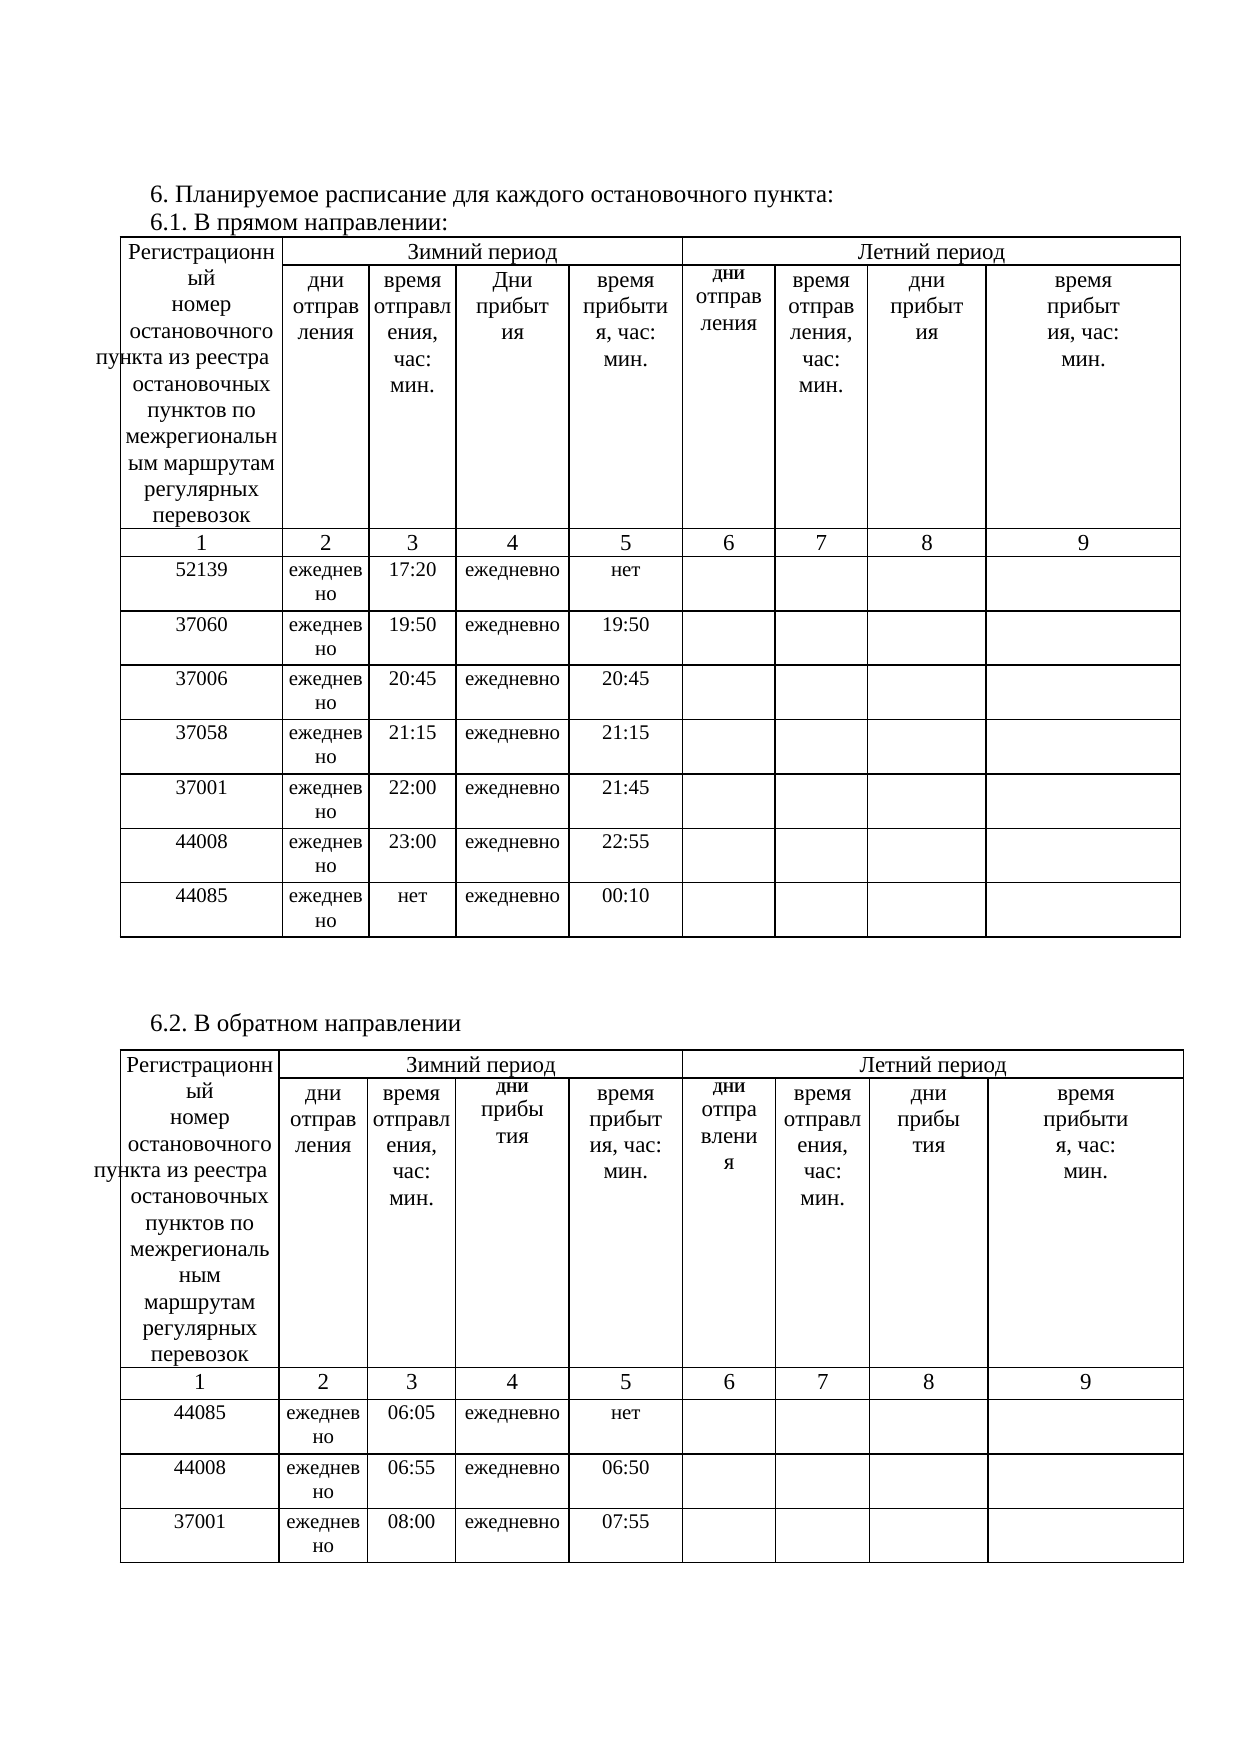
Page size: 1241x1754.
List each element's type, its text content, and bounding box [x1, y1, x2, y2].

table_cell [683, 612, 774, 664]
table_cell 9 [987, 529, 1180, 556]
table_cell 3 [368, 1368, 455, 1399]
table_cell ежедневно [456, 1509, 568, 1562]
table_cell [776, 720, 867, 773]
table_cell [987, 720, 1180, 773]
text 6.2. В обратном направлении [150, 1008, 1090, 1037]
table_cell [868, 557, 985, 610]
table_cell нет [570, 557, 682, 610]
table_cell 44085 [121, 883, 282, 936]
table_cell 8 [870, 1368, 987, 1399]
table_cell 21:45 [570, 775, 682, 827]
table_cell [870, 1455, 987, 1507]
table_cell ежедневно [280, 1509, 367, 1562]
table_cell [868, 612, 985, 664]
table_cell 4 [456, 1368, 568, 1399]
table_cell 07:55 [570, 1509, 682, 1562]
table_cell 37058 [121, 720, 282, 773]
table_cell [776, 775, 867, 827]
table_cell 8 [868, 529, 985, 556]
table_cell [987, 883, 1180, 936]
table_cell [776, 1455, 869, 1507]
table_header Летний период [683, 1051, 1183, 1077]
table_cell [776, 1509, 869, 1562]
table_cell ежедневно [283, 829, 368, 882]
table_cell ежедневно [280, 1400, 367, 1453]
table_cell [989, 1400, 1183, 1453]
table_cell 2 [280, 1368, 367, 1399]
table_cell 5 [570, 529, 682, 556]
table_cell время прибыти я, час: мин. [570, 266, 682, 528]
table_cell ежедневно [457, 720, 568, 773]
table_cell [683, 720, 774, 773]
table_cell 37001 [121, 1509, 278, 1562]
table_cell время отправл ения, час: мин. [776, 1079, 869, 1367]
table_header Зимний период [283, 238, 682, 264]
table_cell ежедневно [457, 883, 568, 936]
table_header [121, 1051, 278, 1367]
table_cell 7 [776, 1368, 869, 1399]
table_cell 1 [121, 529, 282, 556]
table_cell 7 [776, 529, 867, 556]
table_cell [868, 829, 985, 882]
table_cell 37006 [121, 666, 282, 719]
table_cell время отправл ения, час: мин. [370, 266, 455, 528]
table_cell ежедневно [457, 612, 568, 664]
table_cell 08:00 [368, 1509, 455, 1562]
table_cell [870, 1509, 987, 1562]
table_cell [989, 1455, 1183, 1507]
table_cell Дни прибыт ия [457, 266, 568, 528]
table_cell [683, 1400, 775, 1453]
table_cell 6 [683, 1368, 775, 1399]
table_cell 17:20 [370, 557, 455, 610]
table_cell время отправ ления, час: мин. [776, 266, 867, 528]
table_cell [683, 829, 774, 882]
table_header Летний период [683, 238, 1180, 264]
table_cell 23:00 [370, 829, 455, 882]
table_cell [683, 1455, 775, 1507]
table_cell ежедневно [283, 883, 368, 936]
table_cell [989, 1509, 1183, 1562]
table_cell 6 [683, 529, 774, 556]
table_cell 5 [570, 1368, 682, 1399]
table_header Зимний период [280, 1051, 682, 1077]
text 6.1. В прямом направлении: [150, 207, 1090, 236]
table_cell ежедневно [280, 1455, 367, 1507]
text 6. Планируемое расписание для каждого остановочного пункта: [150, 179, 1090, 207]
table_cell 37060 [121, 612, 282, 664]
table_cell 44008 [121, 829, 282, 882]
table_cell [683, 666, 774, 719]
table_cell 3 [370, 529, 455, 556]
table_cell [776, 557, 867, 610]
table_cell 2 [283, 529, 368, 556]
table_cell ДНИ прибы тия [456, 1079, 568, 1367]
table_cell ежедневно [456, 1400, 568, 1453]
table_cell 1 [121, 1368, 278, 1399]
table_cell ежедневно [457, 557, 568, 610]
table_cell ежедневно [283, 720, 368, 773]
table_cell дни прибыт ия [868, 266, 985, 528]
table_cell 19:50 [570, 612, 682, 664]
table_cell [868, 883, 985, 936]
table_cell [776, 1400, 869, 1453]
table_cell [683, 775, 774, 827]
table_cell [868, 775, 985, 827]
table_cell [987, 829, 1180, 882]
table_cell 4 [457, 529, 568, 556]
table_cell время прибыт ия, час: мин. [570, 1079, 682, 1367]
table_cell 20:45 [570, 666, 682, 719]
table_cell [776, 829, 867, 882]
table_cell 06:55 [368, 1455, 455, 1507]
table_cell [987, 557, 1180, 610]
table_cell дни отправ ления [283, 266, 368, 528]
table_cell время прибыт ия, час: мин. [987, 266, 1180, 528]
table_cell ежедневно [283, 612, 368, 664]
table_cell [987, 775, 1180, 827]
table_cell [683, 557, 774, 610]
table_cell дни прибы тия [870, 1079, 987, 1367]
table_cell 00:10 [570, 883, 682, 936]
table_cell 52139 [121, 557, 282, 610]
table_cell [776, 612, 867, 664]
table_cell 44085 [121, 1400, 278, 1453]
table_cell [776, 883, 867, 936]
table_cell [987, 666, 1180, 719]
table_cell ежедневно [456, 1455, 568, 1507]
table_cell 37001 [121, 775, 282, 827]
table_cell [868, 666, 985, 719]
table_cell 06:05 [368, 1400, 455, 1453]
table_cell ежедневно [283, 775, 368, 827]
table_cell ДНИ отправ ления [683, 266, 774, 528]
table_cell [683, 1509, 775, 1562]
table_cell дни отправ ления [280, 1079, 367, 1367]
table_cell [776, 666, 867, 719]
table_cell 21:15 [570, 720, 682, 773]
table_cell время отправл ения, час: мин. [368, 1079, 455, 1367]
table_cell 21:15 [370, 720, 455, 773]
table_cell 9 [989, 1368, 1183, 1399]
table_cell [683, 883, 774, 936]
table_cell ежедневно [457, 666, 568, 719]
table_cell 19:50 [370, 612, 455, 664]
table_cell [868, 720, 985, 773]
table_cell ДНИ отпра влени я [683, 1079, 775, 1367]
table_cell 20:45 [370, 666, 455, 719]
table_cell 44008 [121, 1455, 278, 1507]
table_header Регистрационный номер остановочного пункта из реестра остановочных пунктов по межрегиональным маршрутам регулярных перевозок [121, 238, 282, 528]
table_cell ежедневно [457, 775, 568, 827]
table_cell 22:55 [570, 829, 682, 882]
table_cell 22:00 [370, 775, 455, 827]
table_cell нет [370, 883, 455, 936]
table_cell 06:50 [570, 1455, 682, 1507]
table_cell время прибыти я, час: мин. [989, 1079, 1183, 1367]
table_cell нет [570, 1400, 682, 1453]
table_cell ежедневно [283, 557, 368, 610]
table_cell ежедневно [283, 666, 368, 719]
table_cell ежедневно [457, 829, 568, 882]
table_cell [870, 1400, 987, 1453]
table_cell [987, 612, 1180, 664]
